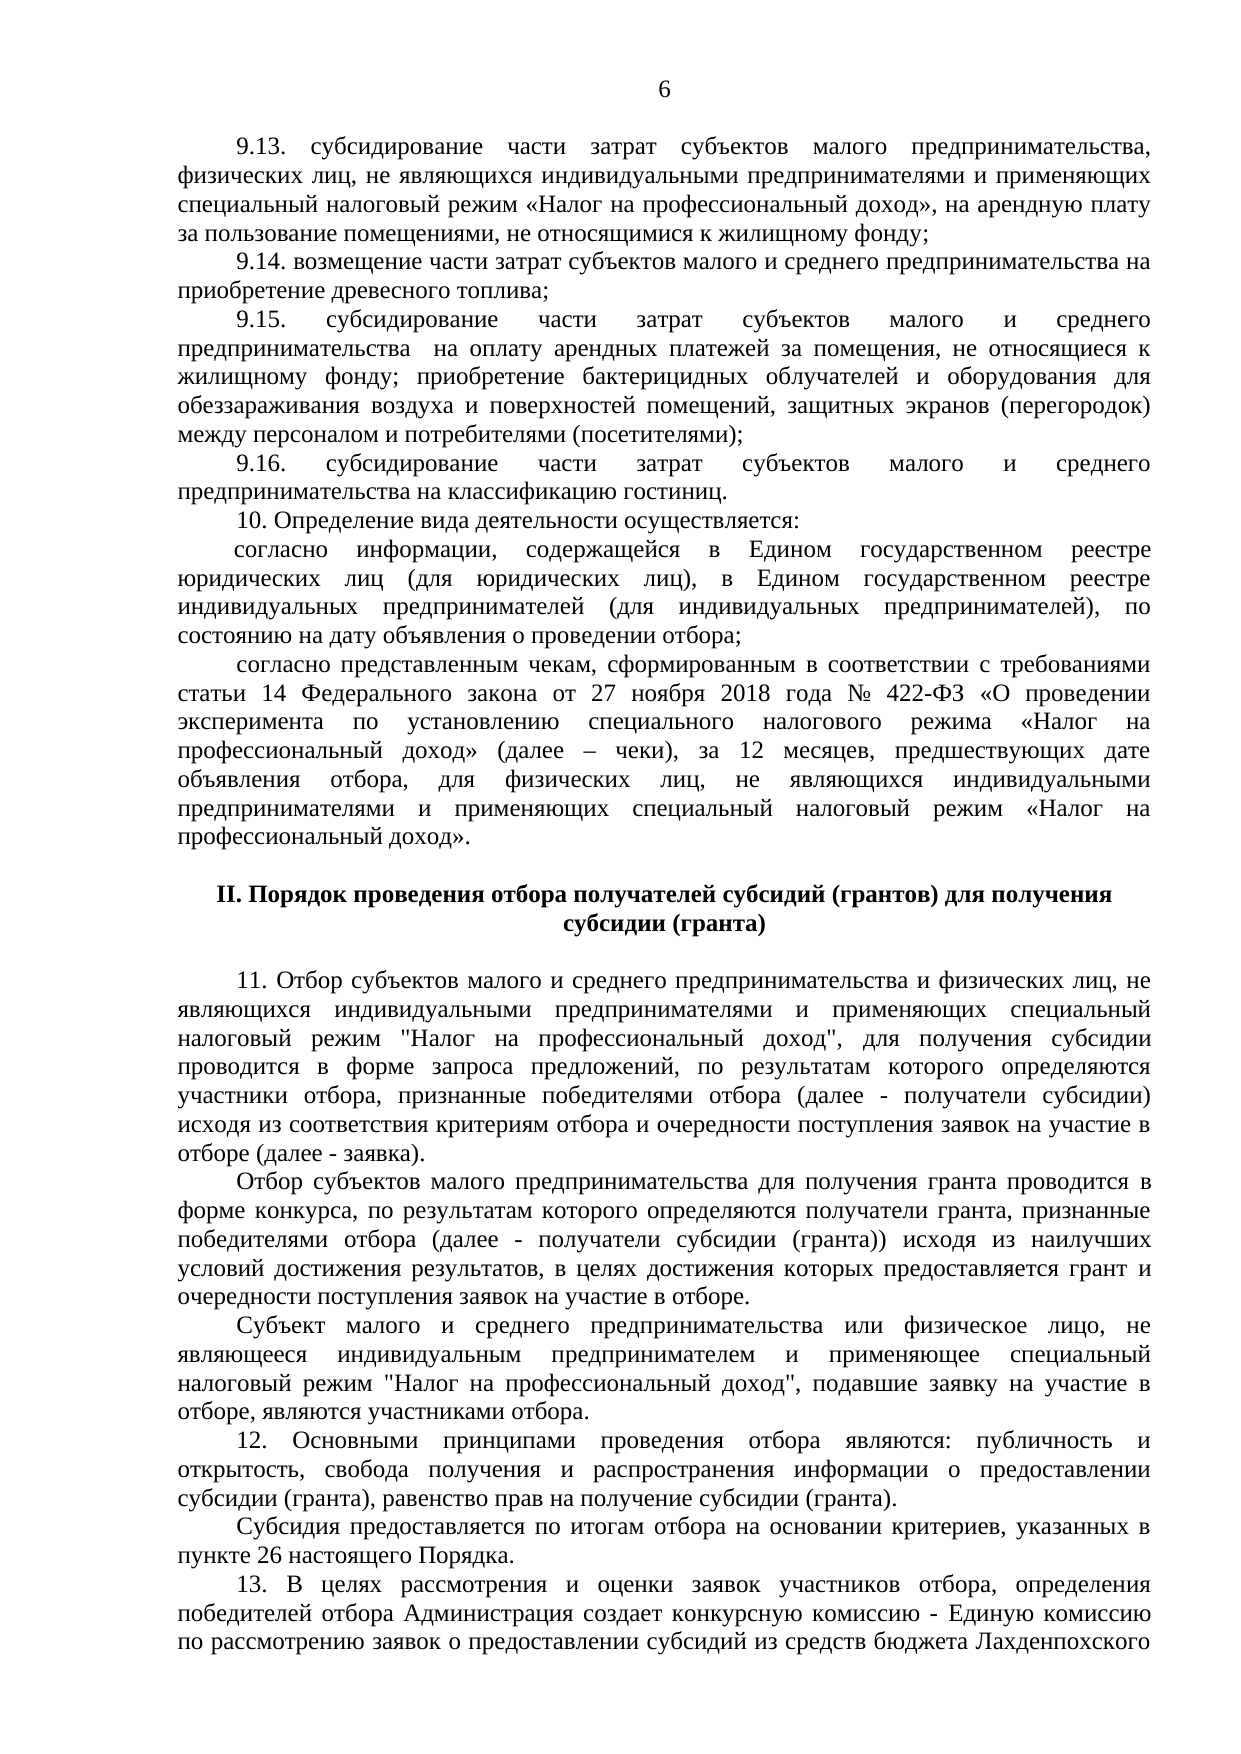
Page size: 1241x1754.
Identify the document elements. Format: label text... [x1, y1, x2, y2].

text 9.14. возмещение части затрат субъектов малого и среднего предпринимательства на приобретение древесного топлива; [177, 246, 1152, 304]
text согласно информации, содержащейся в Едином государственном реестре юридических лиц (для юридических лиц), в Едином государственном реестре индивидуальных предпринимателей (для индивидуальных предпринимателей), по состоянию на дату объявления о проведении отбора; [177, 534, 1152, 649]
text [177, 1569, 1152, 1655]
text 12. Основными принципами проведения отбора являются: публичность и открытость, свобода получения и распространения информации о предоставлении субсидии (гранта), равенство прав на получение субсидии (гранта). [177, 1425, 1152, 1511]
text 9.15. субсидирование части затрат субъектов малого и среднего предпринимательства на оплату арендных платежей за помещения, не относящиеся к жилищному фонду; приобретение бактерицидных облучателей и оборудования для обеззараживания воздуха и поверхностей помещений, защитных экранов (перегородок) между персоналом и потребителями (посетителями); [177, 304, 1152, 448]
text 9.13. субсидирование части затрат субъектов малого предпринимательства, физических лиц, не являющихся индивидуальными предпринимателями и применяющих специальный налоговый режим «Налог на профессиональный доход», на арендную плату за пользование помещениями, не относящимися к жилищному фонду; [177, 131, 1152, 246]
text Отбор субъектов малого предпринимательства для получения гранта проводится в форме конкурса, по результатам которого определяются получатели гранта, признанные победителями отбора (далее - получатели субсидии (гранта)) исходя из наилучших условий достижения результатов, в целях достижения которых предоставляется грант и очередности поступления заявок на участие в отборе. [177, 1166, 1152, 1310]
text Субсидия предоставляется по итогам отбора на основании критериев, указанных в пункте 26 настоящего Порядка. [177, 1511, 1152, 1569]
text согласно представленным чекам, сформированным в соответствии с требованиями статьи 14 Федерального закона от 27 ноября 2018 года № 422-ФЗ «О проведении эксперимента по установлению специального налогового режима «Налог на профессиональный доход» (далее – чеки), за 12 месяцев, предшествующих дате объявления отбора, для физических лиц, не являющихся индивидуальными предпринимателями и применяющих специальный налоговый режим «Налог на профессиональный доход». [177, 649, 1152, 850]
text Субъект малого и среднего предпринимательства или физическое лицо, не являющееся индивидуальным предпринимателем и применяющее специальный налоговый режим "Налог на профессиональный доход", подавшие заявку на участие в отборе, являются участниками отбора. [177, 1310, 1152, 1425]
text 11. Отбор субъектов малого и среднего предпринимательства и физических лиц, не являющихся индивидуальными предпринимателями и применяющих специальный налоговый режим "Налог на профессиональный доход", для получения субсидии проводится в форме запроса предложений, по результатам которого определяются участники отбора, признанные победителями отбора (далее - получатели субсидии) исходя из соответствия критериям отбора и очередности поступления заявок на участие в отборе (далее - заявка). [177, 965, 1152, 1166]
text 10. Определение вида деятельности осуществляется: [177, 505, 1152, 534]
title II. Порядок проведения отбора получателей субсидий (грантов) для получения субсидии (гранта) [177, 879, 1152, 936]
text 9.16. субсидирование части затрат субъектов малого и среднего предпринимательства на классификацию гостиниц. [177, 448, 1152, 505]
